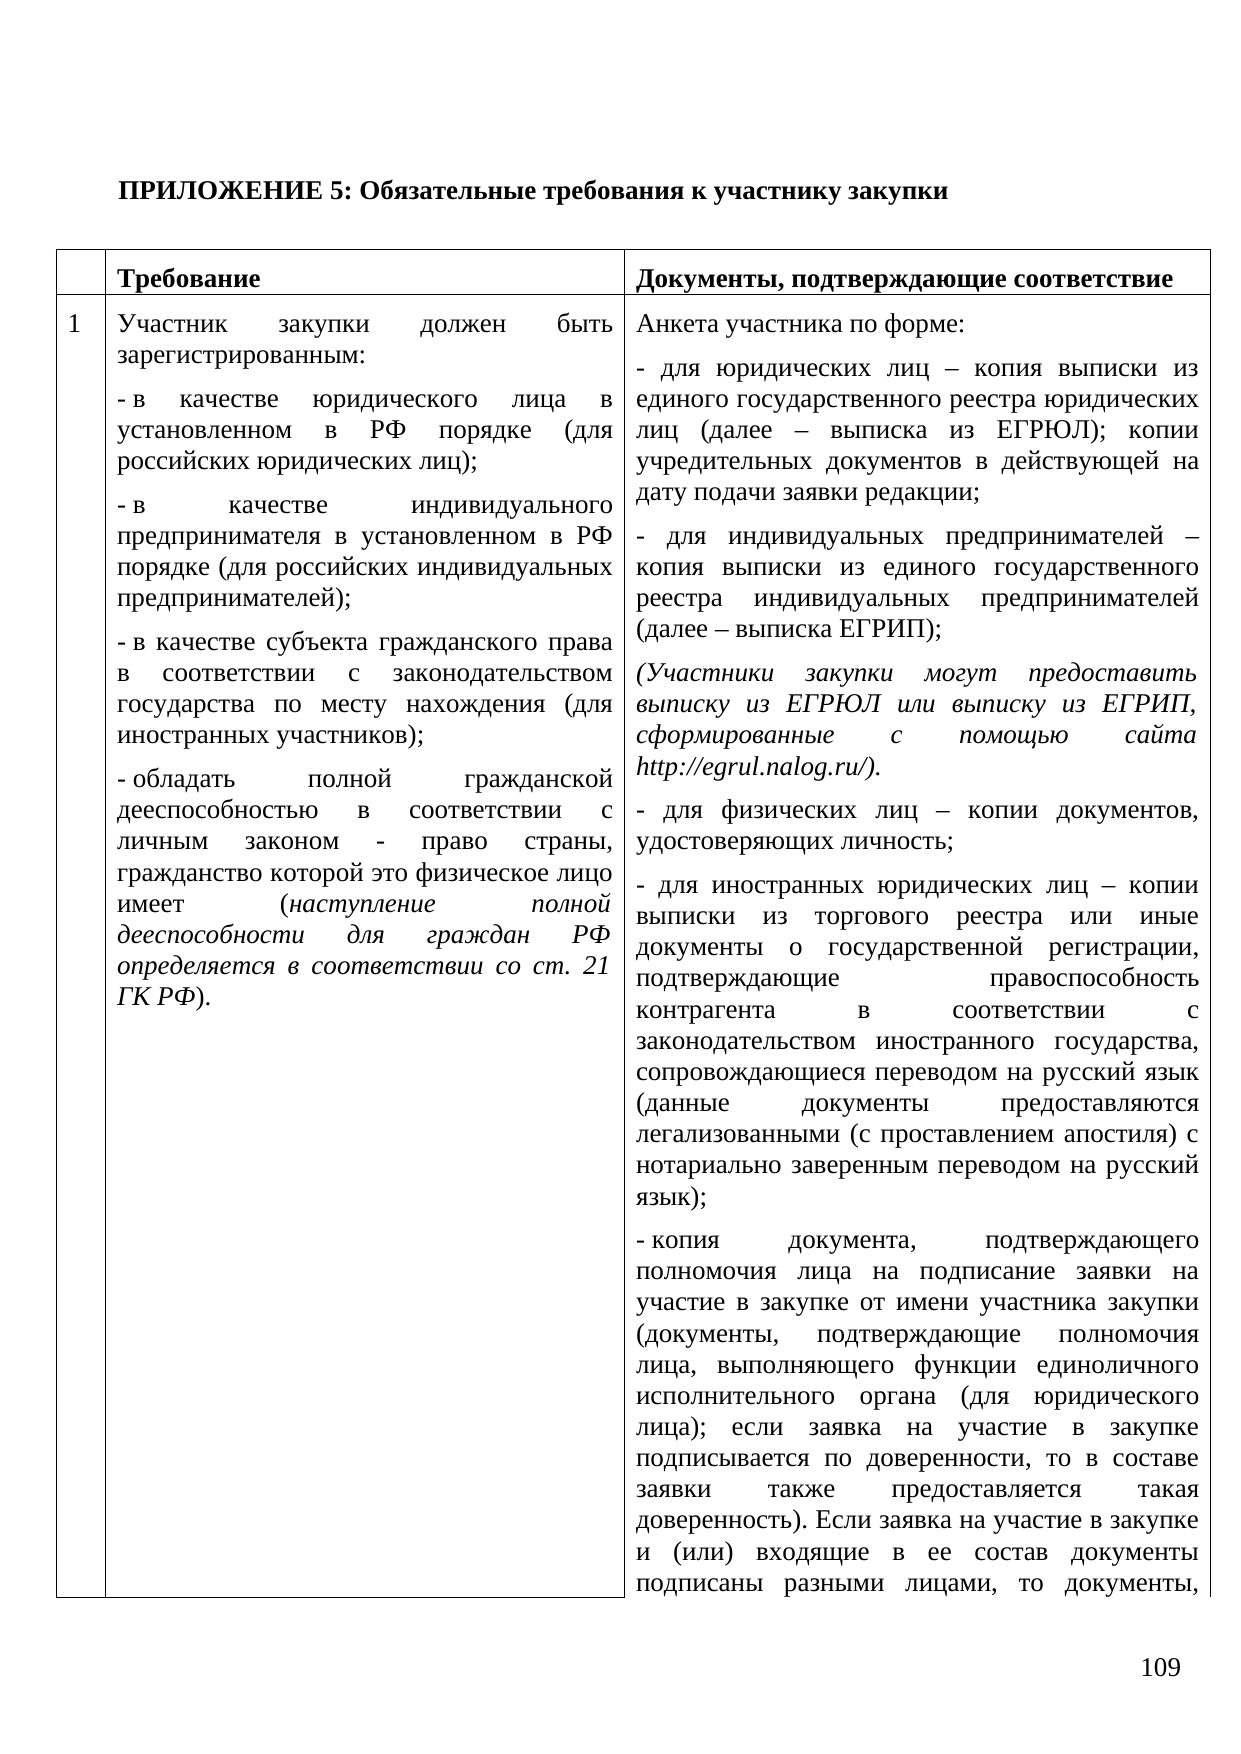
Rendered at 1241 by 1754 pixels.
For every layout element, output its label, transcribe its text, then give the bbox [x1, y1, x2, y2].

table_header Документы, подтверждающие соответствие [625, 250, 1210, 294]
table_header [57, 250, 105, 294]
table_header Требование [106, 250, 624, 294]
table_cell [625, 295, 1210, 1597]
subtitle ПРИЛОЖЕНИЕ 5: Обязательные требования к участнику закупки [118, 174, 1181, 205]
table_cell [106, 295, 624, 1597]
table_cell 1 [57, 295, 105, 1597]
